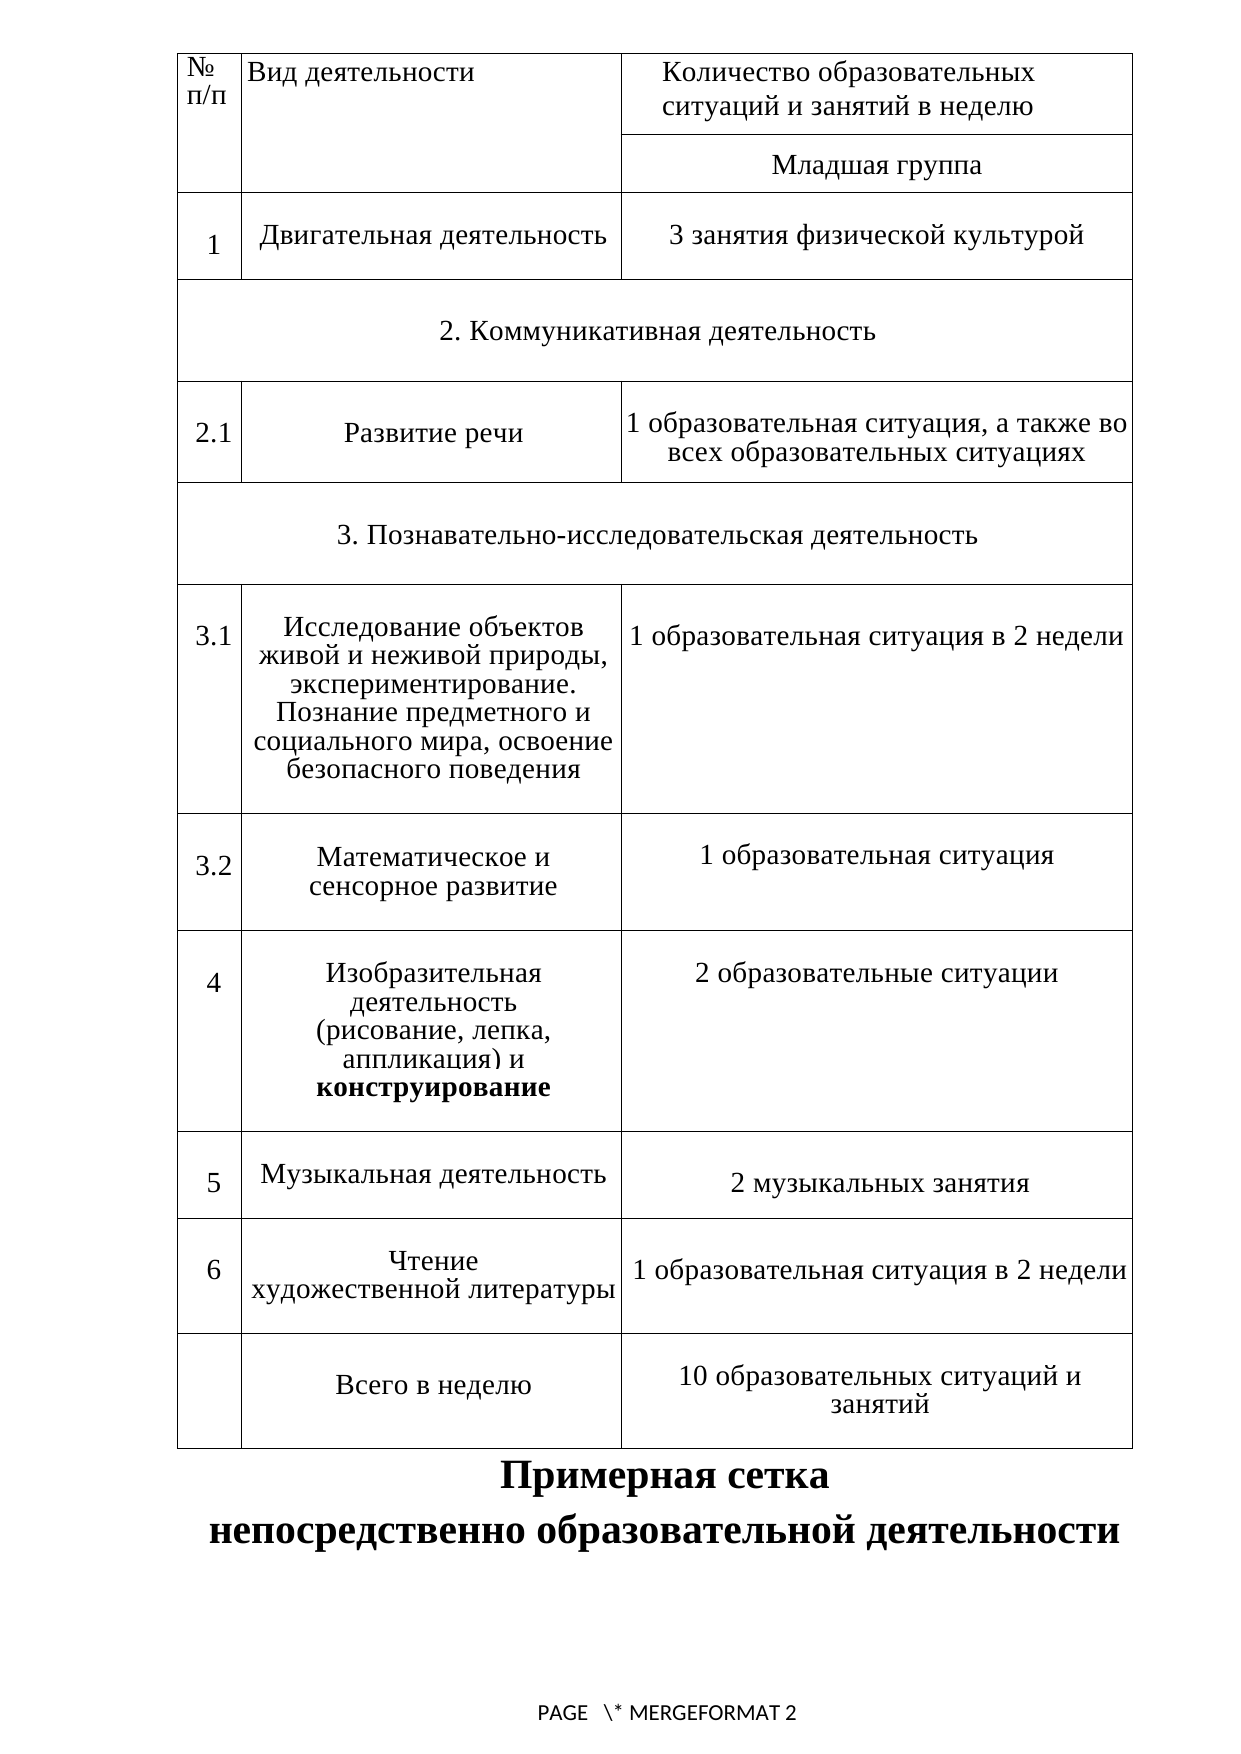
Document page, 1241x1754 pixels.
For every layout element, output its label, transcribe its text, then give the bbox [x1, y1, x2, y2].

table_cell 2. Коммуникативная деятельность [178, 280, 1132, 381]
table_cell 3.1 [178, 585, 241, 813]
table_cell 1 образовательная ситуация, а также во всех образовательных ситуациях [622, 382, 1132, 482]
table_cell 10 образовательных ситуаций и занятий [622, 1334, 1132, 1448]
table_cell 2.1 [178, 382, 241, 482]
table_cell Чтение художественной литературы [242, 1219, 621, 1333]
table_cell Всего в неделю [242, 1334, 621, 1448]
table_cell 3. Познавательно-исследовательская деятельность [178, 483, 1132, 584]
table_cell Музыкальная деятельность [242, 1132, 621, 1218]
table_cell [178, 1334, 241, 1448]
table_cell 2 образовательные ситуации [622, 931, 1132, 1131]
table_cell Исследование объектов живой и неживой природы, экспериментирование. Познание предметного и социального мира, освоение безопасного поведения [242, 585, 621, 813]
table_cell 1 образовательная ситуация в 2 недели [622, 585, 1132, 813]
table_cell 4 [178, 931, 241, 1131]
table_cell 3.2 [178, 814, 241, 930]
table_cell 1 образовательная ситуация в 2 недели [622, 1219, 1132, 1333]
table_cell 2 музыкальных занятия [622, 1132, 1132, 1218]
table_cell 1 образовательная ситуация [622, 814, 1132, 930]
table_cell 1 [178, 193, 241, 279]
table_cell 5 [178, 1132, 241, 1218]
table_header № п/п [178, 54, 241, 192]
table_cell Младшая группа [622, 135, 1132, 192]
table_cell Изобразительная деятельность (рисование, лепка, аппликация) и конструирование [242, 931, 621, 1131]
text Примерная сетка непосредственно образовательной деятельности [177, 1449, 1152, 1552]
table_cell 3 занятия физической культурой [622, 193, 1132, 279]
table_header Количество образовательных ситуаций и занятий в неделю [622, 54, 1132, 134]
table_cell Математическое и сенсорное развитие [242, 814, 621, 930]
table_cell Двигательная деятельность [242, 193, 621, 279]
table_cell Развитие речи [242, 382, 621, 482]
table_cell 6 [178, 1219, 241, 1333]
table_header Вид деятельности [242, 54, 621, 192]
